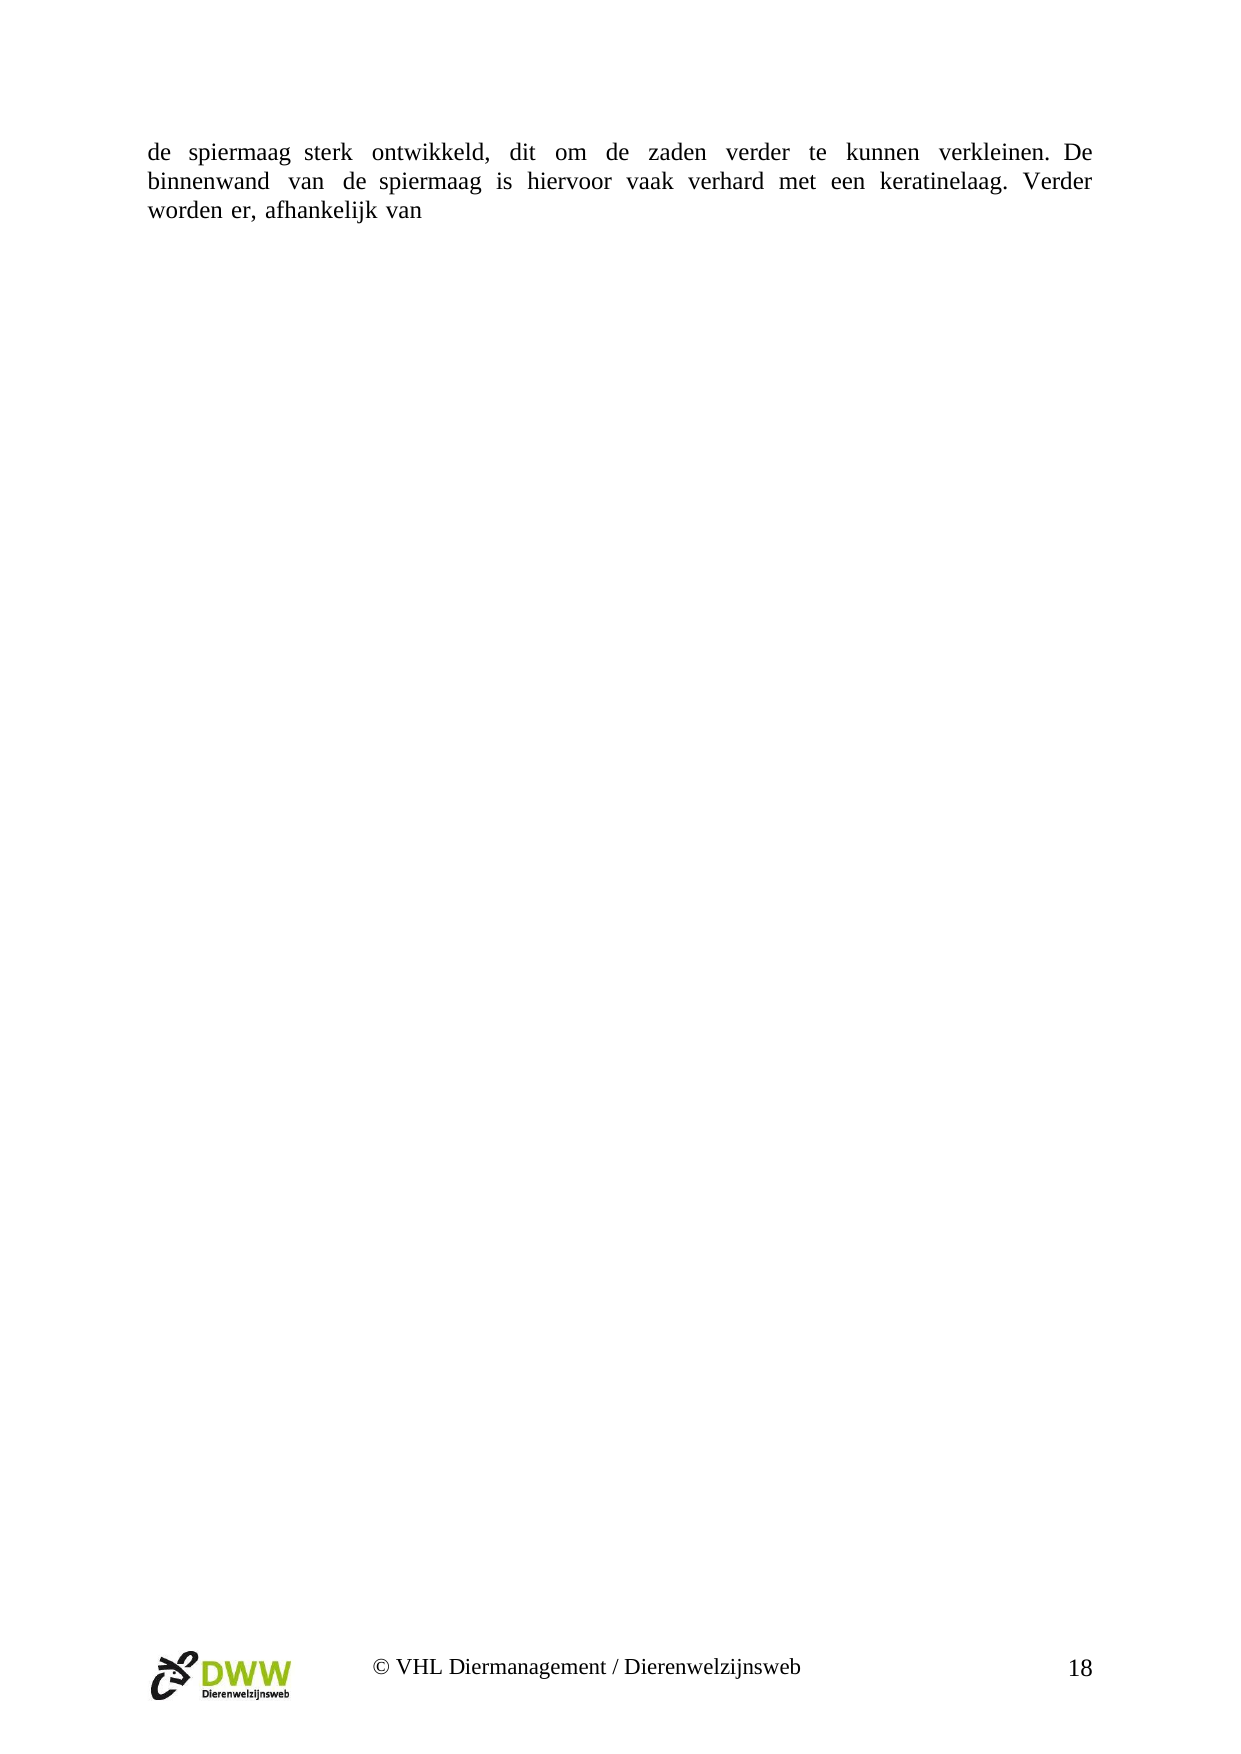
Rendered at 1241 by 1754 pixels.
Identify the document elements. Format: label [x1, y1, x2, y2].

text [147, 137, 1093, 224]
picture [147, 1650, 296, 1701]
